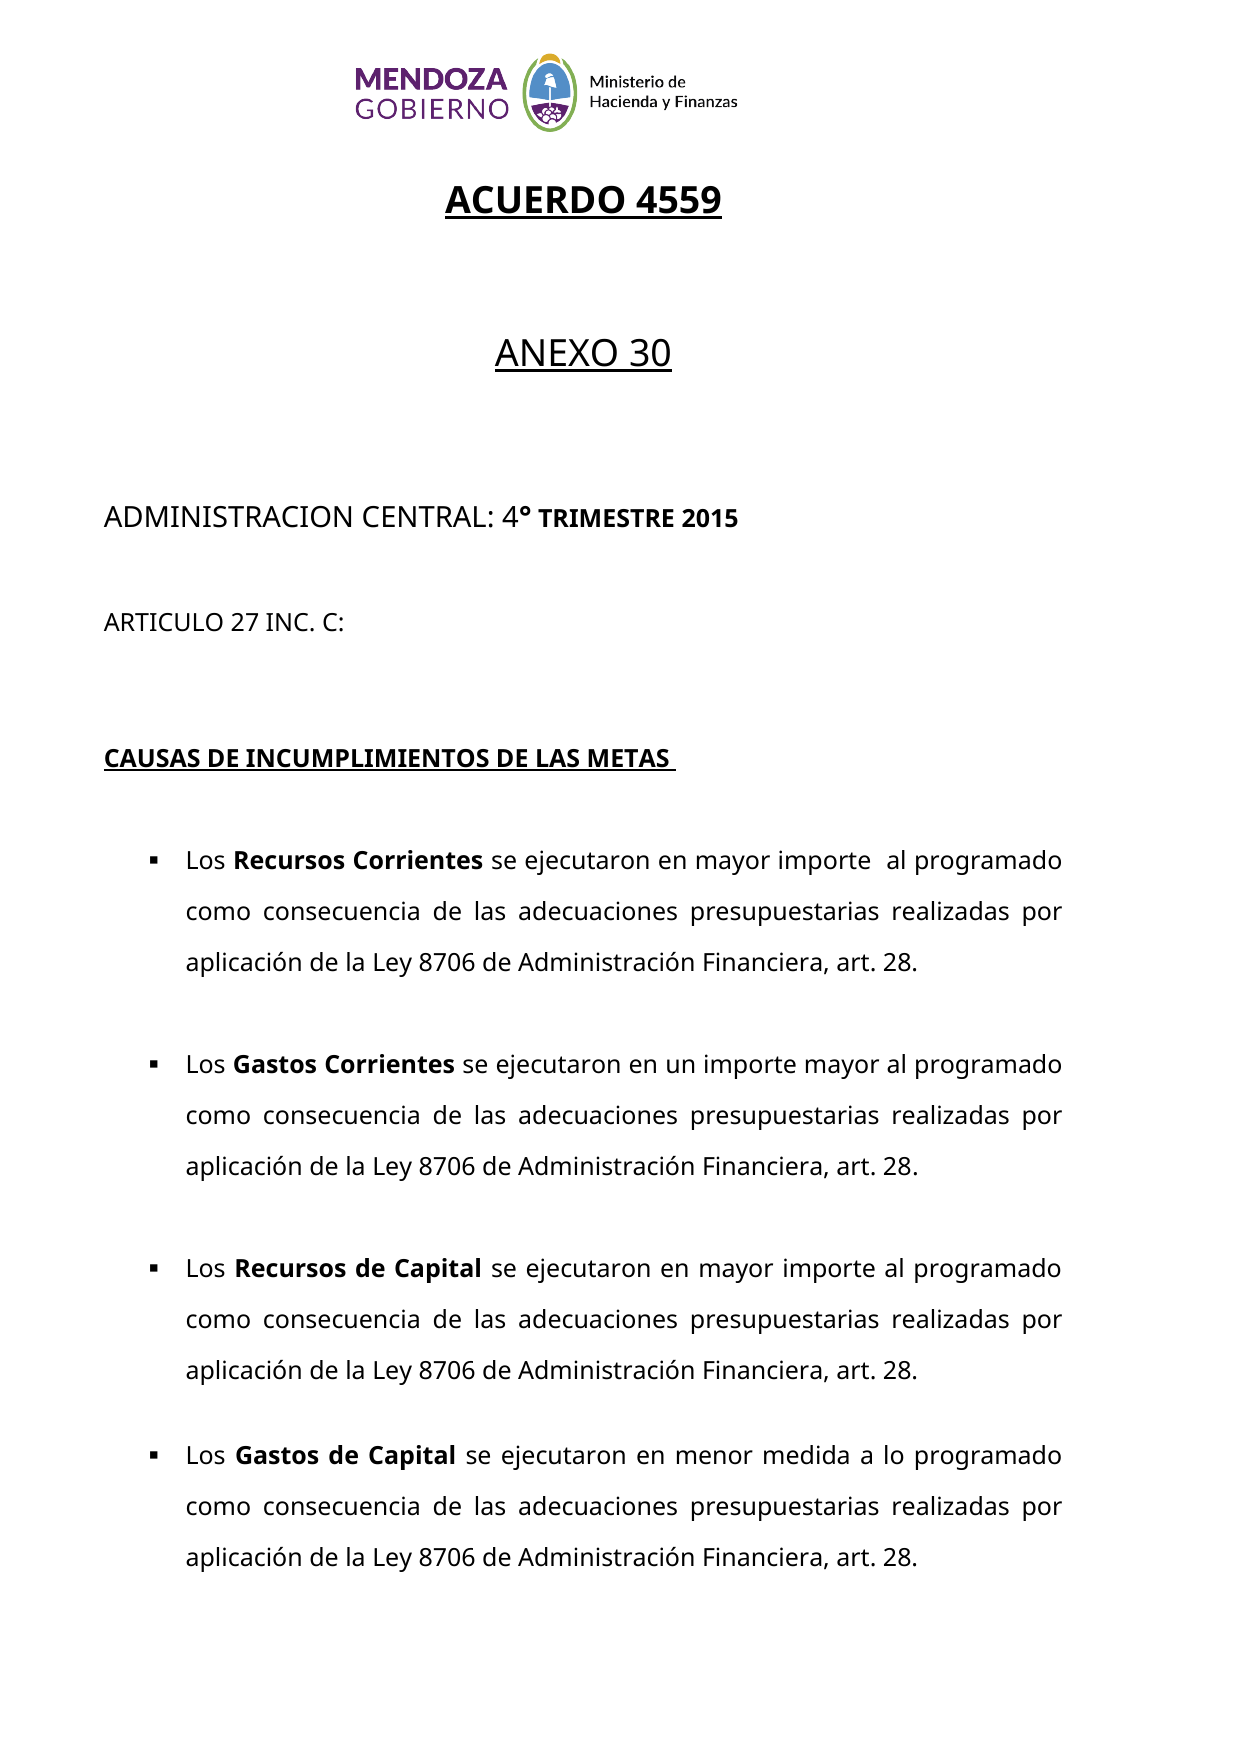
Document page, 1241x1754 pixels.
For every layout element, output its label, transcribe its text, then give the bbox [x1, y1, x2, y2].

text ADMINISTRACION CENTRAL: 4° TRIMESTRE 2015 [103, 496, 1063, 536]
picture [103, 29, 990, 156]
list Los Recursos Corrientes se ejecutaron en mayor importe al programado como consecuencia de las adecuaciones presupuestarias realizadas por aplicación de la Ley 8706 de Administración Financiera, art. 28. [148, 842, 1063, 978]
text CAUSAS DE INCUMPLIMIENTOS DE LAS METAS [103, 740, 1063, 774]
list Los Gastos Corrientes se ejecutaron en un importe mayor al programado como consecuencia de las adecuaciones presupuestarias realizadas por aplicación de la Ley 8706 de Administración Financiera, art. 28. [148, 1047, 1063, 1183]
text ARTICULO 27 INC. C: [103, 604, 1063, 638]
text ANEXO 30 [103, 326, 1063, 377]
list Los Gastos de Capital se ejecutaron en menor medida a lo programado como consecuencia de las adecuaciones presupuestarias realizadas por aplicación de la Ley 8706 de Administración Financiera, art. 28. [148, 1438, 1063, 1574]
list Los Recursos de Capital se ejecutaron en mayor importe al programado como consecuencia de las adecuaciones presupuestarias realizadas por aplicación de la Ley 8706 de Administración Financiera, art. 28. [148, 1251, 1063, 1387]
text ACUERDO 4559 [103, 173, 1063, 224]
